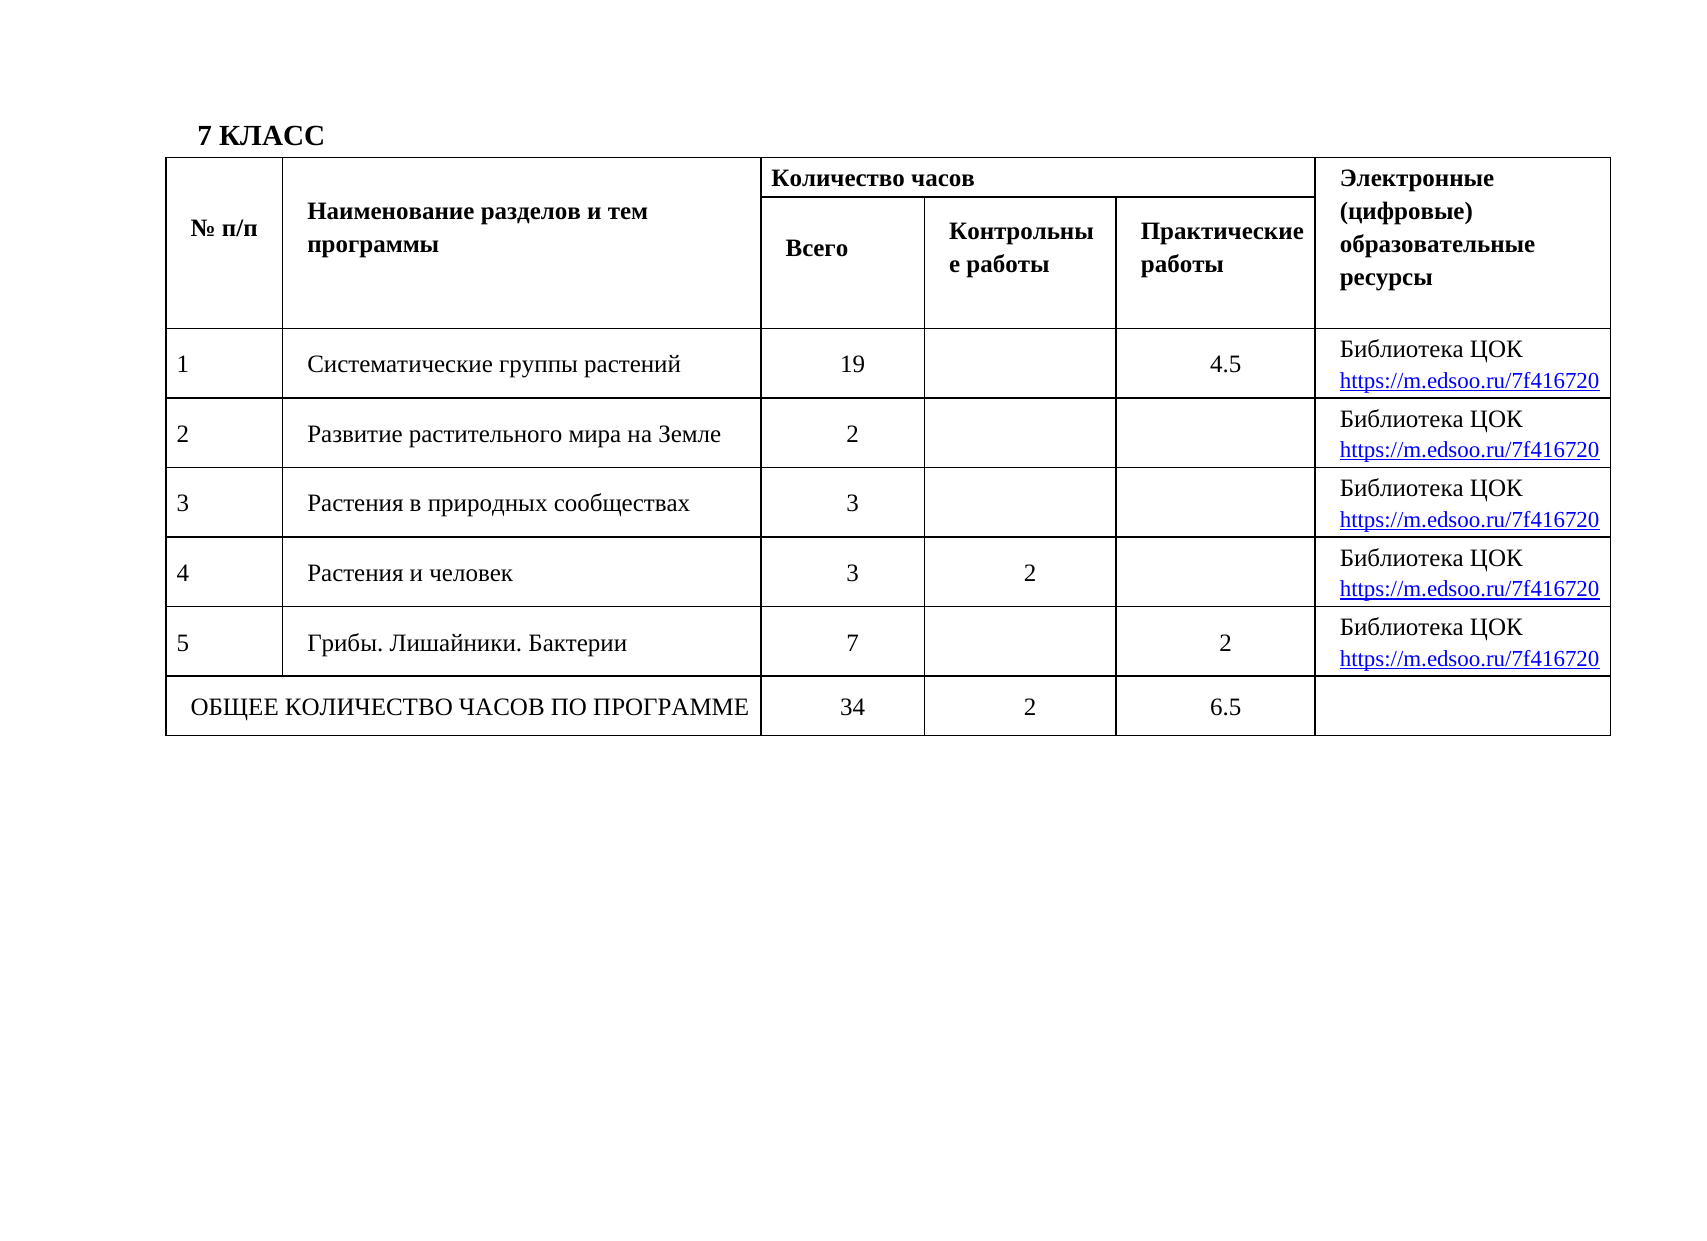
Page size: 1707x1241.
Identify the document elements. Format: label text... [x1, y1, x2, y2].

table_cell [1117, 538, 1314, 606]
table_cell ОБЩЕЕ КОЛИЧЕСТВО ЧАСОВ ПО ПРОГРАММЕ [167, 677, 760, 735]
table_cell 2 [925, 677, 1115, 735]
table_cell Библиотека ЦОК https://m.edsoo.ru/7f416720 [1316, 538, 1610, 606]
table_cell 2 [762, 399, 924, 467]
table_cell 2 [1117, 607, 1314, 675]
table_cell [925, 607, 1115, 675]
table_cell 5 [167, 607, 282, 675]
table_cell 6.5 [1117, 677, 1314, 735]
table_header № п/п [167, 158, 282, 327]
table_cell Контрольные работы [925, 198, 1115, 327]
table_cell 3 [762, 468, 924, 536]
table_cell 4 [167, 538, 282, 606]
table_cell 34 [762, 677, 924, 735]
table_header Количество часов [762, 158, 1314, 196]
table_cell Библиотека ЦОК https://m.edsoo.ru/7f416720 [1316, 607, 1610, 675]
table_cell Библиотека ЦОК https://m.edsoo.ru/7f416720 [1316, 329, 1610, 397]
table_cell [925, 329, 1115, 397]
table_cell Практические работы [1117, 198, 1314, 327]
table_cell 3 [762, 538, 924, 606]
table_cell Всего [762, 198, 924, 327]
table_cell 4.5 [1117, 329, 1314, 397]
table_cell 1 [167, 329, 282, 397]
table_cell [1117, 468, 1314, 536]
table_cell Библиотека ЦОК https://m.edsoo.ru/7f416720 [1316, 399, 1610, 467]
table_cell Растения в природных сообществах [283, 468, 760, 536]
table_cell Библиотека ЦОК https://m.edsoo.ru/7f416720 [1316, 468, 1610, 536]
table_cell 2 [925, 538, 1115, 606]
table_cell [1316, 677, 1610, 735]
table_cell Развитие растительного мира на Земле [283, 399, 760, 467]
table_cell Систематические группы растений [283, 329, 760, 397]
table_cell 3 [167, 468, 282, 536]
table_header Наименование разделов и тем программы [283, 158, 760, 327]
table_cell 7 [762, 607, 924, 675]
table_cell 2 [167, 399, 282, 467]
text 7 КЛАСС [190, 118, 1618, 152]
table_cell [1117, 399, 1314, 467]
table_cell 19 [762, 329, 924, 397]
table_cell [925, 399, 1115, 467]
table_header Электронные (цифровые) образовательные ресурсы [1316, 158, 1610, 327]
table_cell Растения и человек [283, 538, 760, 606]
table_cell Грибы. Лишайники. Бактерии [283, 607, 760, 675]
table_cell [925, 468, 1115, 536]
